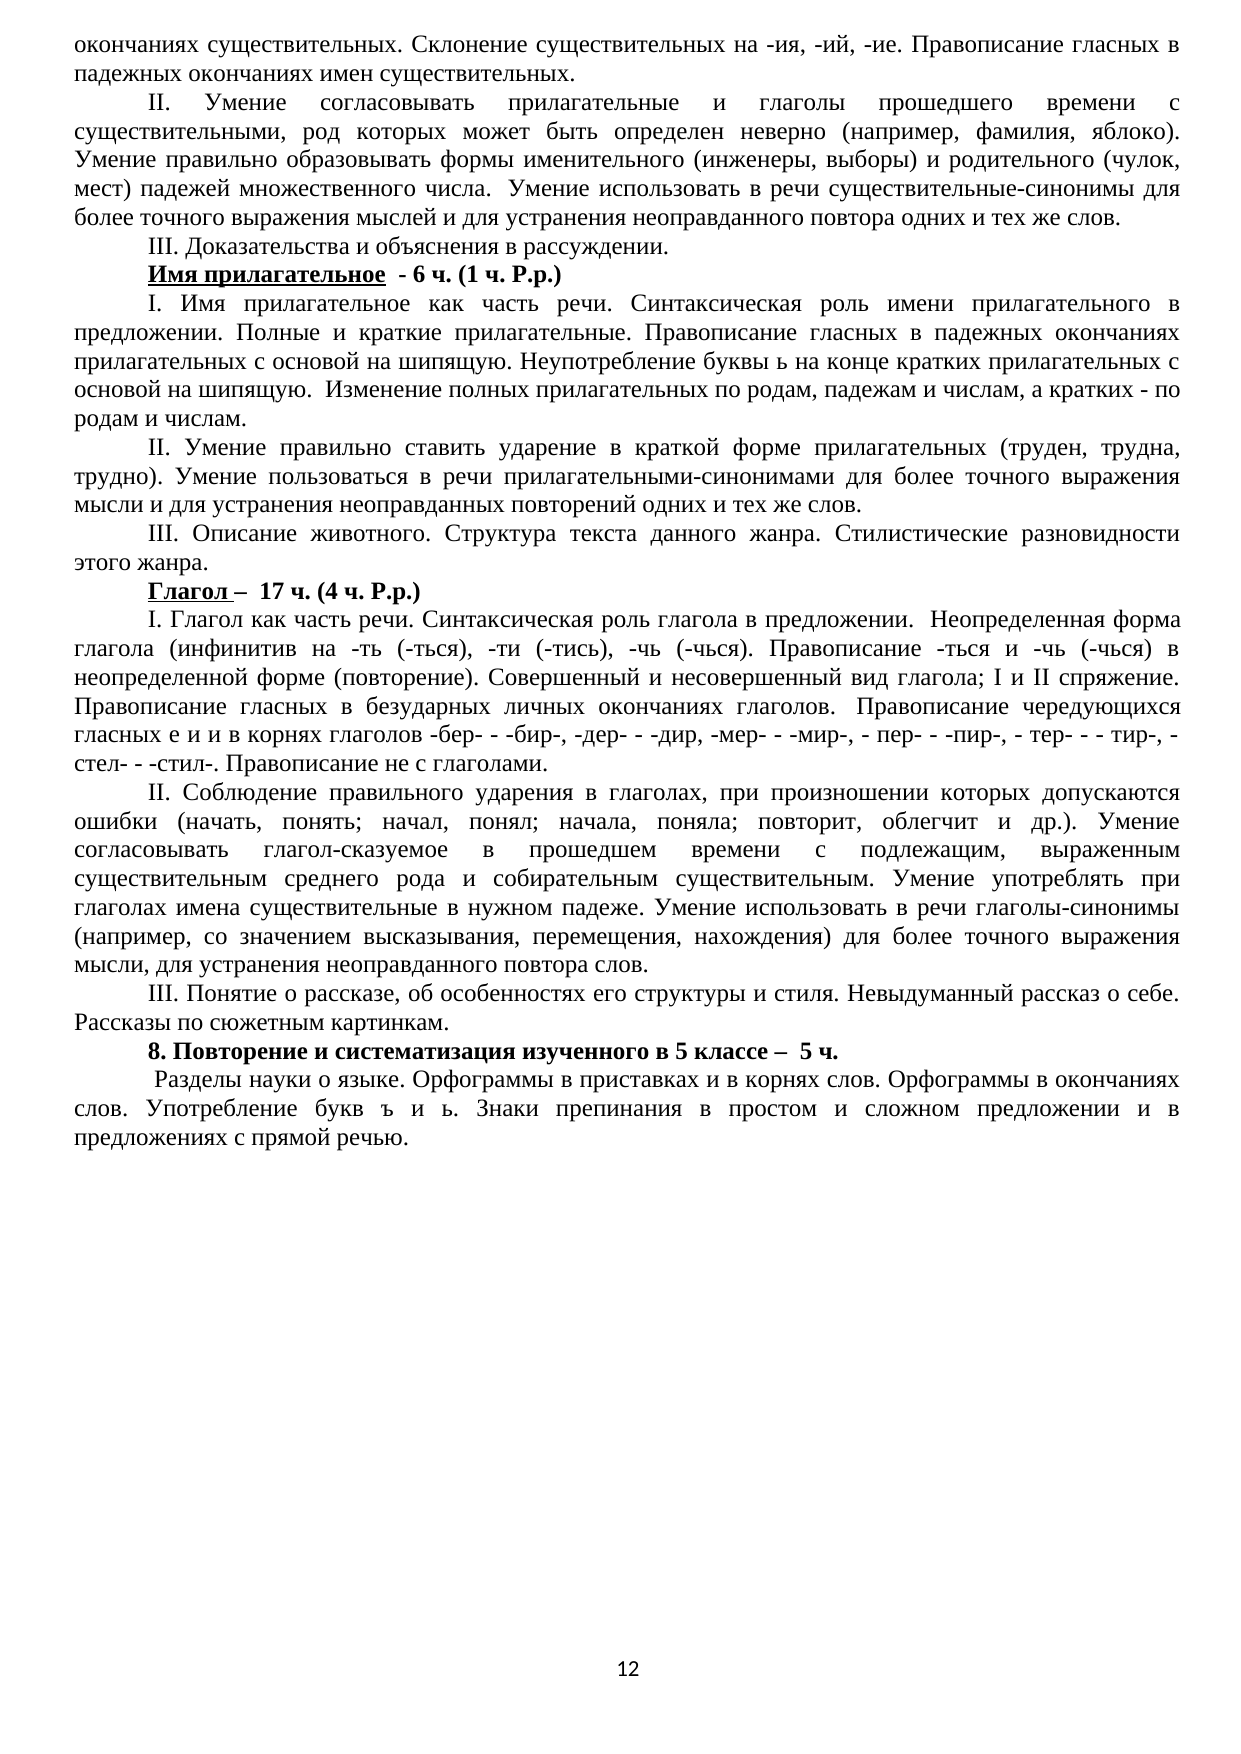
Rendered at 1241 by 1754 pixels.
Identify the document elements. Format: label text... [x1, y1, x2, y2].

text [74, 29, 1181, 87]
text Имя прилагательное - 6 ч. (1 ч. Р.р.) [74, 259, 1181, 288]
text III. Описание животного. Структура текста данного жанра. Стилистические разновидности этого жанра. [74, 518, 1181, 576]
text Глагол – 17 ч. (4 ч. Р.р.) [74, 576, 1181, 604]
text II. Соблюдение правильного ударения в глаголах, при произношении которых допускаются ошибки (начать, понять; начал, понял; начала, поняла; повторит, облегчит и др.). Умение согласовывать глагол-сказуемое в прошедшем времени с подлежащим, выраженным существительным среднего рода и собирательным существительным. Умение употреблять при глаголах имена существительные в нужном падеже. Умение использовать в речи глаголы-синонимы (например, со значением высказывания, перемещения, нахождения) для более точного выражения мысли, для устранения неоправданного повтора слов. [74, 777, 1181, 978]
text 8. Повторение и систематизация изученного в 5 классе – 5 ч. [74, 1036, 1181, 1064]
text II. Умение согласовывать прилагательные и глаголы прошедшего времени с существительными, род которых может быть определен неверно (например, фамилия, яблоко). Умение правильно образовывать формы именительного (инженеры, выборы) и родительного (чулок, мест) падежей множественного числа. Умение использовать в речи существительные-синонимы для более точного выражения мыслей и для устранения неоправданного повтора одних и тех же слов. [74, 87, 1181, 231]
text II. Умение правильно ставить ударение в краткой форме прилагательных (труден, трудна, трудно). Умение пользоваться в речи прилагательными-синонимами для более точного выражения мысли и для устранения неоправданных повторений одних и тех же слов. [74, 432, 1181, 518]
text I. Глагол как часть речи. Синтаксическая роль глагола в предложении. Неопределенная форма глагола (инфинитив на -ть (-ться), -ти (-тись), -чь (-чься). Правописание -ться и -чь (-чься) в неопределенной форме (повторение). Совершенный и несовершенный вид глагола; I и II спряжение. Правописание гласных в безударных личных окончаниях глаголов. Правописание чередующихся гласных е и и в корнях глаголов -бер- - -бир-, -дер- - -дир, -мер- - -мир-, - пep- - -пир-, - тер- - - тир-, -стел- - -стил-. Правописание не с глаголами. [74, 604, 1181, 777]
text III. Доказательства и объяснения в рассуждении. [74, 231, 1181, 259]
text I. Имя прилагательное как часть речи. Синтаксическая роль имени прилагательного в предложении. Полные и краткие прилагательные. Правописание гласных в падежных окончаниях прилагательных с основой на шипящую. Неупотребление буквы ь на конце кратких прилагательных с основой на шипящую. Изменение полных прилагательных по родам, падежам и числам, а кратких - по родам и числам. [74, 288, 1181, 432]
text III. Понятие о рассказе, об особенностях его структуры и стиля. Невыдуманный рассказ о себе. Рассказы по сюжетным картинкам. [74, 978, 1181, 1036]
text Разделы науки о языке. Орфограммы в приставках и в корнях слов. Орфограммы в окончаниях слов. Употребление букв ъ и ь. Знаки препинания в простом и сложном предложении и в предложениях с прямой речью. [74, 1064, 1181, 1151]
